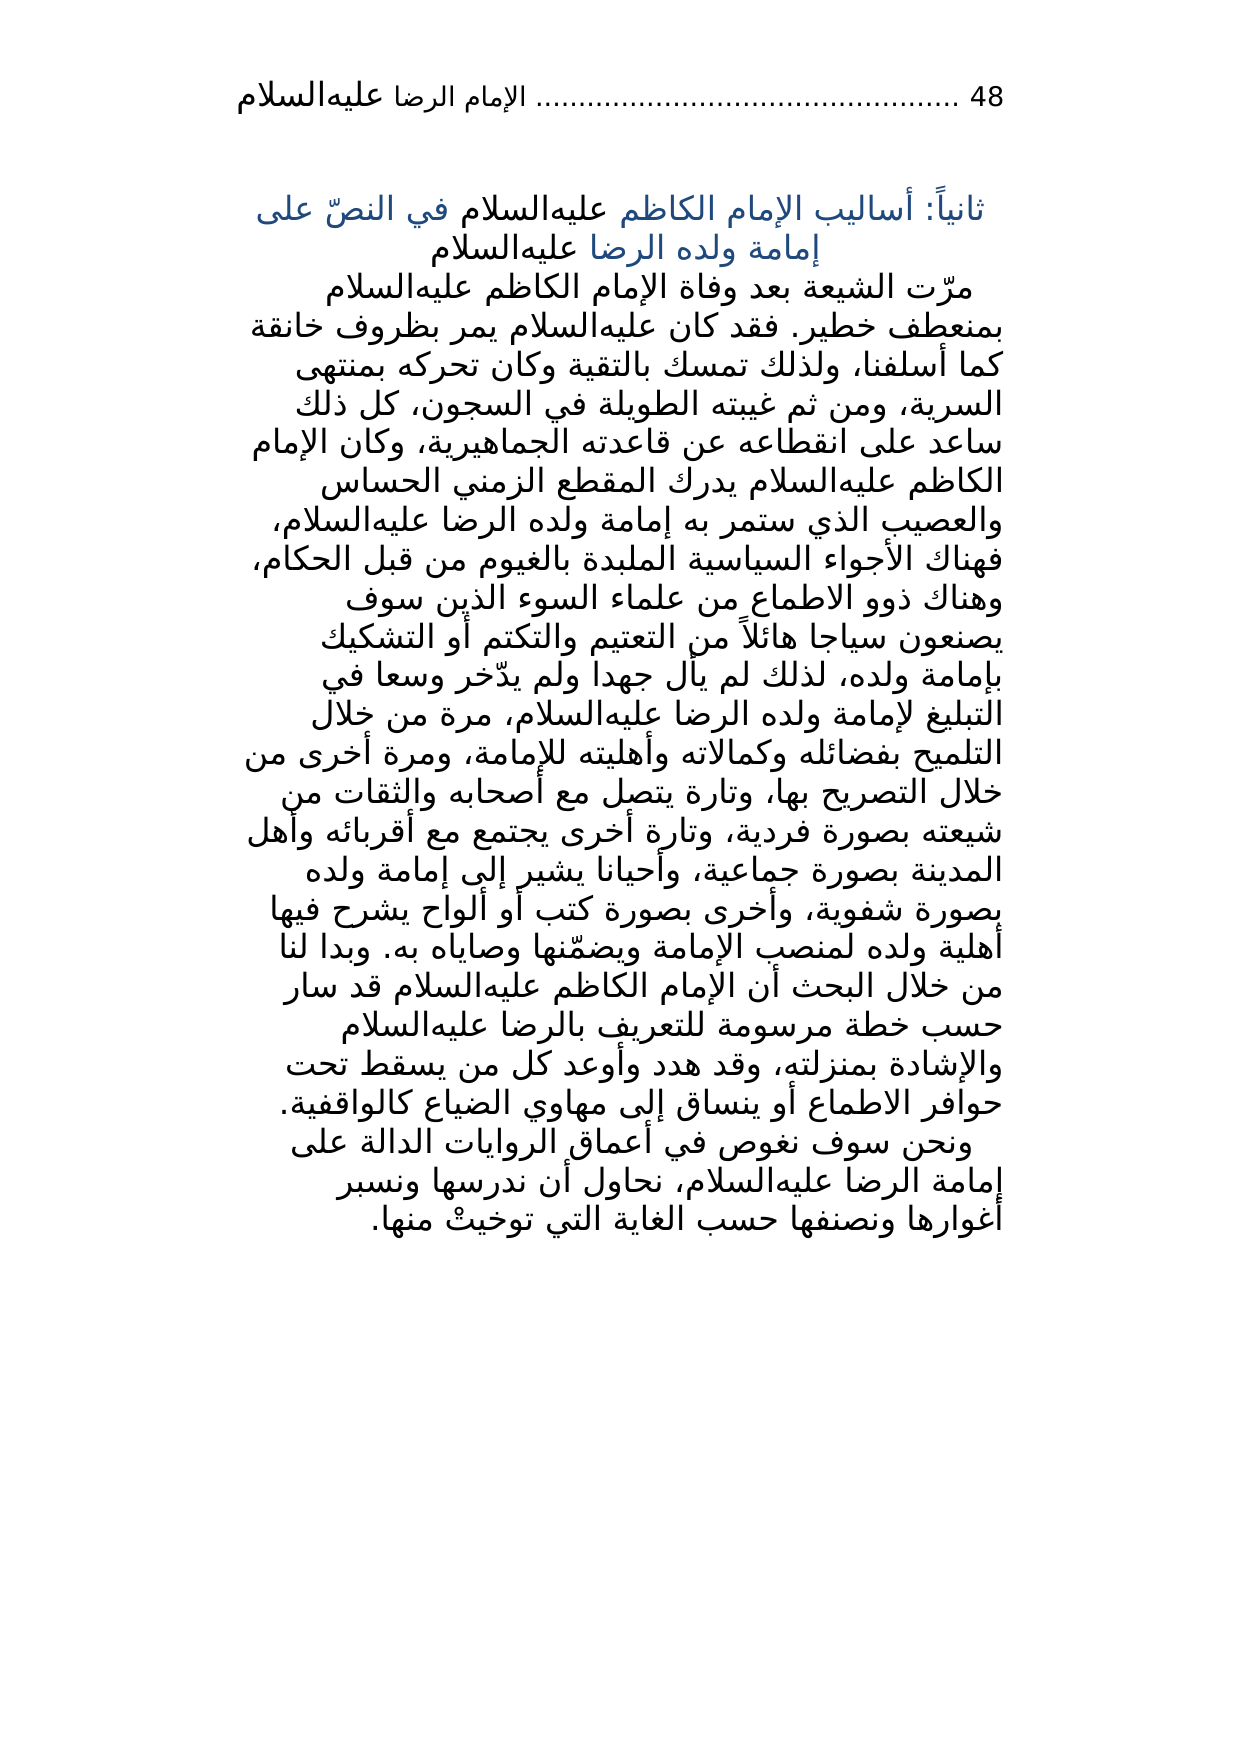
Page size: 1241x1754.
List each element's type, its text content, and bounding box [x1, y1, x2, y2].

text مرّت الشيعة بعد وفاة الإمام الكاظم عليه‌السلام بمنعطف خطير. فقد كان عليه‌السلام يمر بظروف خانقة كما أسلفنا، ولذلك تمسك بالتقية وكان تحركه بمنتهى السرية، ومن ثم غيبته الطويلة في السجون، كل ذلك ساعد على انقطاعه عن قاعدته الجماهيرية، وكان الإمام الكاظم عليه‌السلام يدرك المقطع الزمني الحساس والعصيب الذي ستمر به إمامة ولده الرضا عليه‌السلام، فهناك الأجواء السياسية الملبدة بالغيوم من قبل الحكام، وهناك ذوو الاطماع من علماء السوء الذين سوف يصنعون سياجا هائلاً من التعتيم والتكتم أو التشكيك بإمامة ولده، لذلك لم يأل جهدا ولم يدّخر وسعا في التبليغ لإمامة ولده الرضا عليه‌السلام، مرة من خلال التلميح بفضائله وكمالاته وأهليته للإمامة، ومرة أخرى من خلال التصريح بها، وتارة يتصل مع أصحابه والثقات من شيعته بصورة فردية، وتارة أخرى يجتمع مع أقربائه وأهل المدينة بصورة جماعية، وأحيانا يشير إلى إمامة ولده بصورة شفوية، وأخرى بصورة كتب أو ألواح يشرح فيها أهلية ولده لمنصب الإمامة ويضمّنها وصاياه به. وبدا لنا من خلال البحث أن الإمام الكاظم عليه‌السلام قد سار حسب خطة مرسومة للتعريف بالرضا عليه‌السلام والإشادة بمنزلته، وقد هدد وأوعد كل من يسقط تحت حوافر الاطماع أو ينساق إلى مهاوي الضياع كالواقفية. [236, 267, 1004, 1122]
text ونحن سوف نغوص في أعماق الروايات الدالة على إمامة الرضا عليه‌السلام، نحاول أن ندرسها ونسبر أغوارها ونصنفها حسب الغاية التي توخيتْ منها. [236, 1122, 1004, 1239]
subtitle ثانياً: أساليب الإمام الكاظم عليه‌السلام في النصّ على إمامة ولده الرضا عليه‌السلام [236, 190, 1004, 267]
